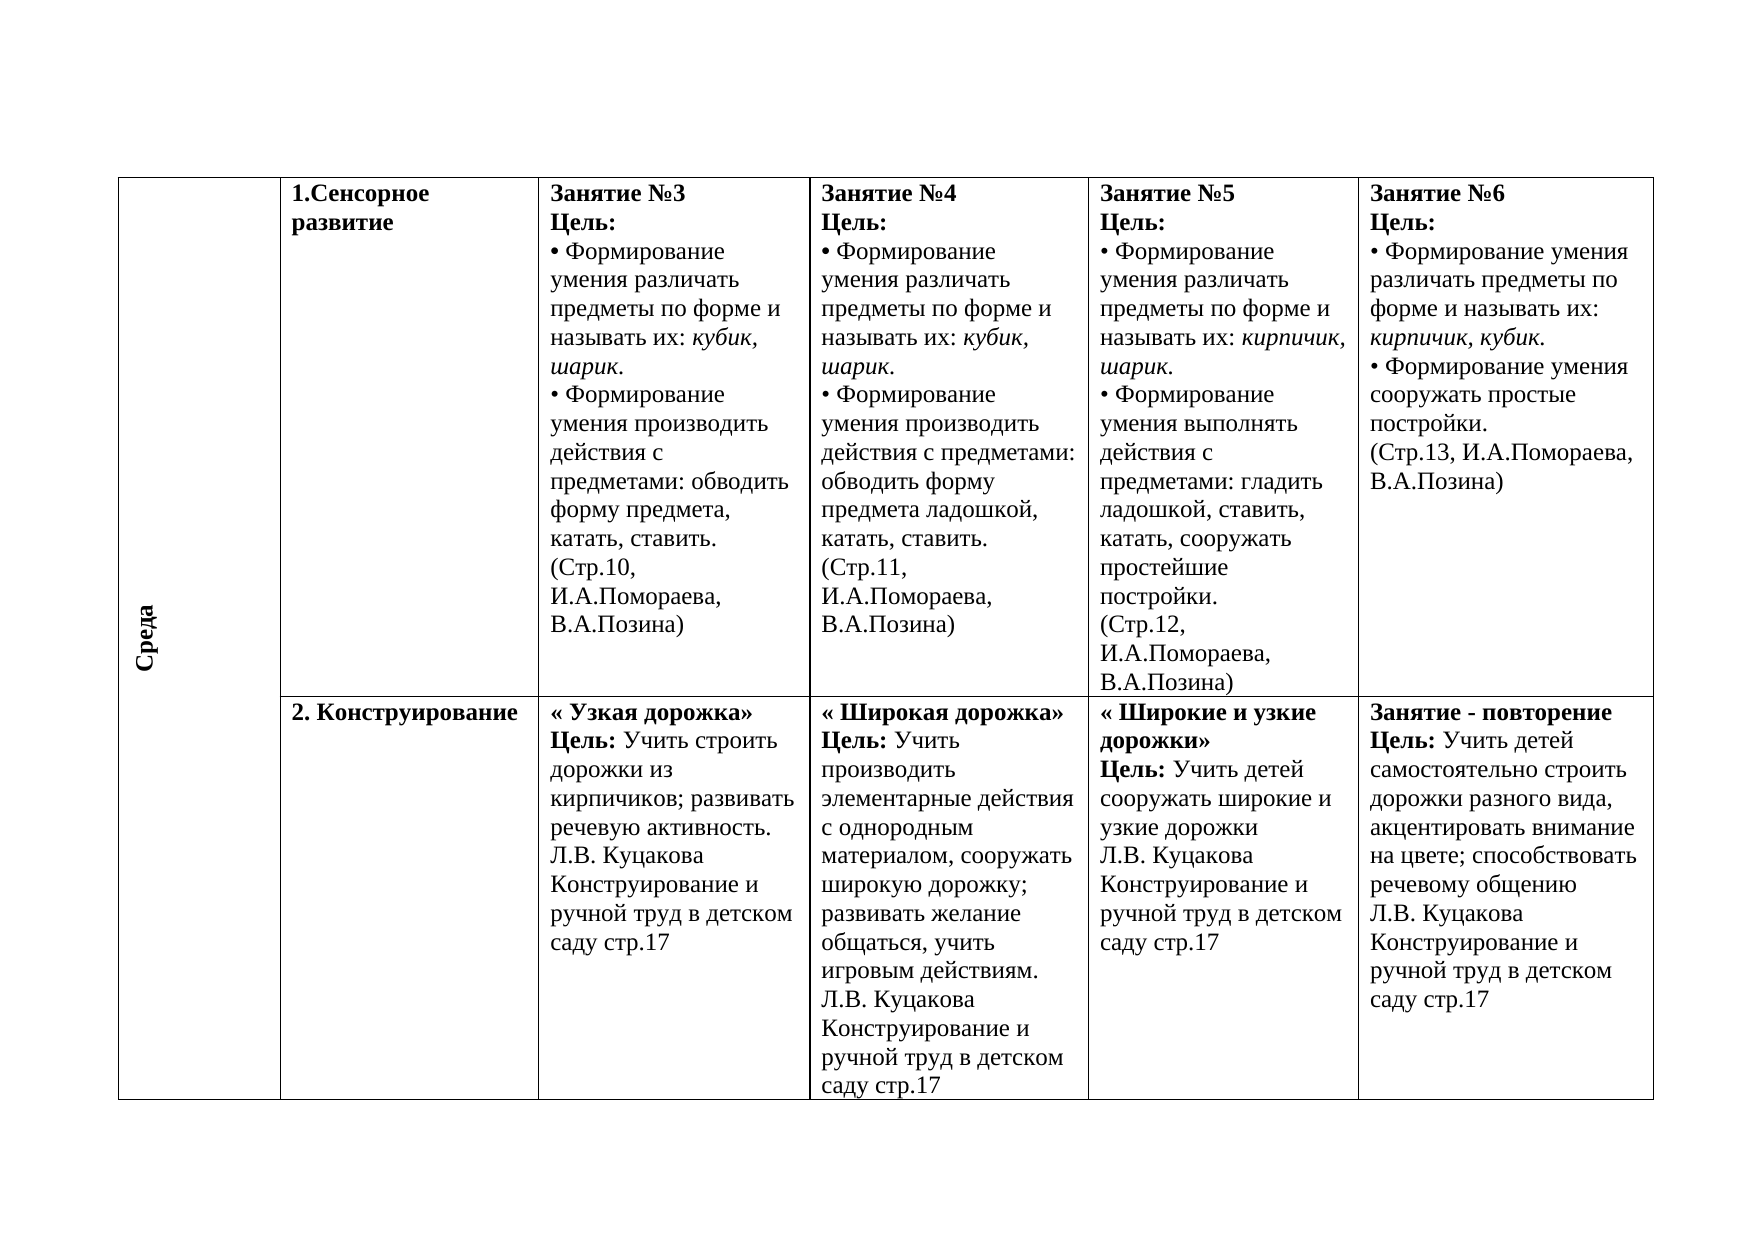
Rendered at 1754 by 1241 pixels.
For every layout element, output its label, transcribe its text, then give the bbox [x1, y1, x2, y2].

table_cell « Широкая дорожка» Цель: Учить производить элементарные действия с однородным материалом, сооружать широкую дорожку; развивать желание общаться, учить игровым действиям. Л.В. Куцакова Конструирование и ручной труд в детском саду стр.17 [811, 697, 1088, 1099]
table_cell Занятие №4 Цель: • Формирование умения различать предметы по форме и называть их: кубик, шарик. • Формирование умения производить действия с предметами: обводить форму предмета ладошкой, катать, ставить. (Стр.11, И.А.Помораева, В.А.Позина) [811, 178, 1088, 696]
table_cell « Широкие и узкие дорожки» Цель: Учить детей сооружать широкие и узкие дорожки Л.В. Куцакова Конструирование и ручной труд в детском саду стр.17 [1089, 697, 1358, 1099]
table_cell « Узкая дорожка» Цель: Учить строить дорожки из кирпичиков; развивать речевую активность. Л.В. Куцакова Конструирование и ручной труд в детском саду стр.17 [539, 697, 809, 1099]
table_cell Занятие №6 Цель: • Формирование умения различать предметы по форме и называть их: кирпичик, кубик. • Формирование умения сооружать простые постройки. (Стр.13, И.А.Помораева, В.А.Позина) [1359, 178, 1653, 696]
table_cell Занятие №3 Цель: • Формирование умения различать предметы по форме и называть их: кубик, шарик. • Формирование умения производить действия с предметами: обводить форму предмета, катать, ставить. (Стр.10, И.А.Помораева, В.А.Позина) [539, 178, 809, 696]
table_cell Среда [119, 178, 280, 1099]
table_cell Занятие №5 Цель: • Формирование умения различать предметы по форме и называть их: кирпичик, шарик. • Формирование умения выполнять действия с предметами: гладить ладошкой, ставить, катать, сооружать простейшие постройки. (Стр.12, И.А.Помораева, В.А.Позина) [1089, 178, 1358, 696]
table_cell 2. Конструирование [281, 697, 538, 1099]
table_cell Занятие - повторение Цель: Учить детей самостоятельно строить дорожки разного вида, акцентировать внимание на цвете; способствовать речевому общению Л.В. Куцакова Конструирование и ручной труд в детском саду стр.17 [1359, 697, 1653, 1099]
table_cell 1.Сенсорное развитие [281, 178, 538, 696]
